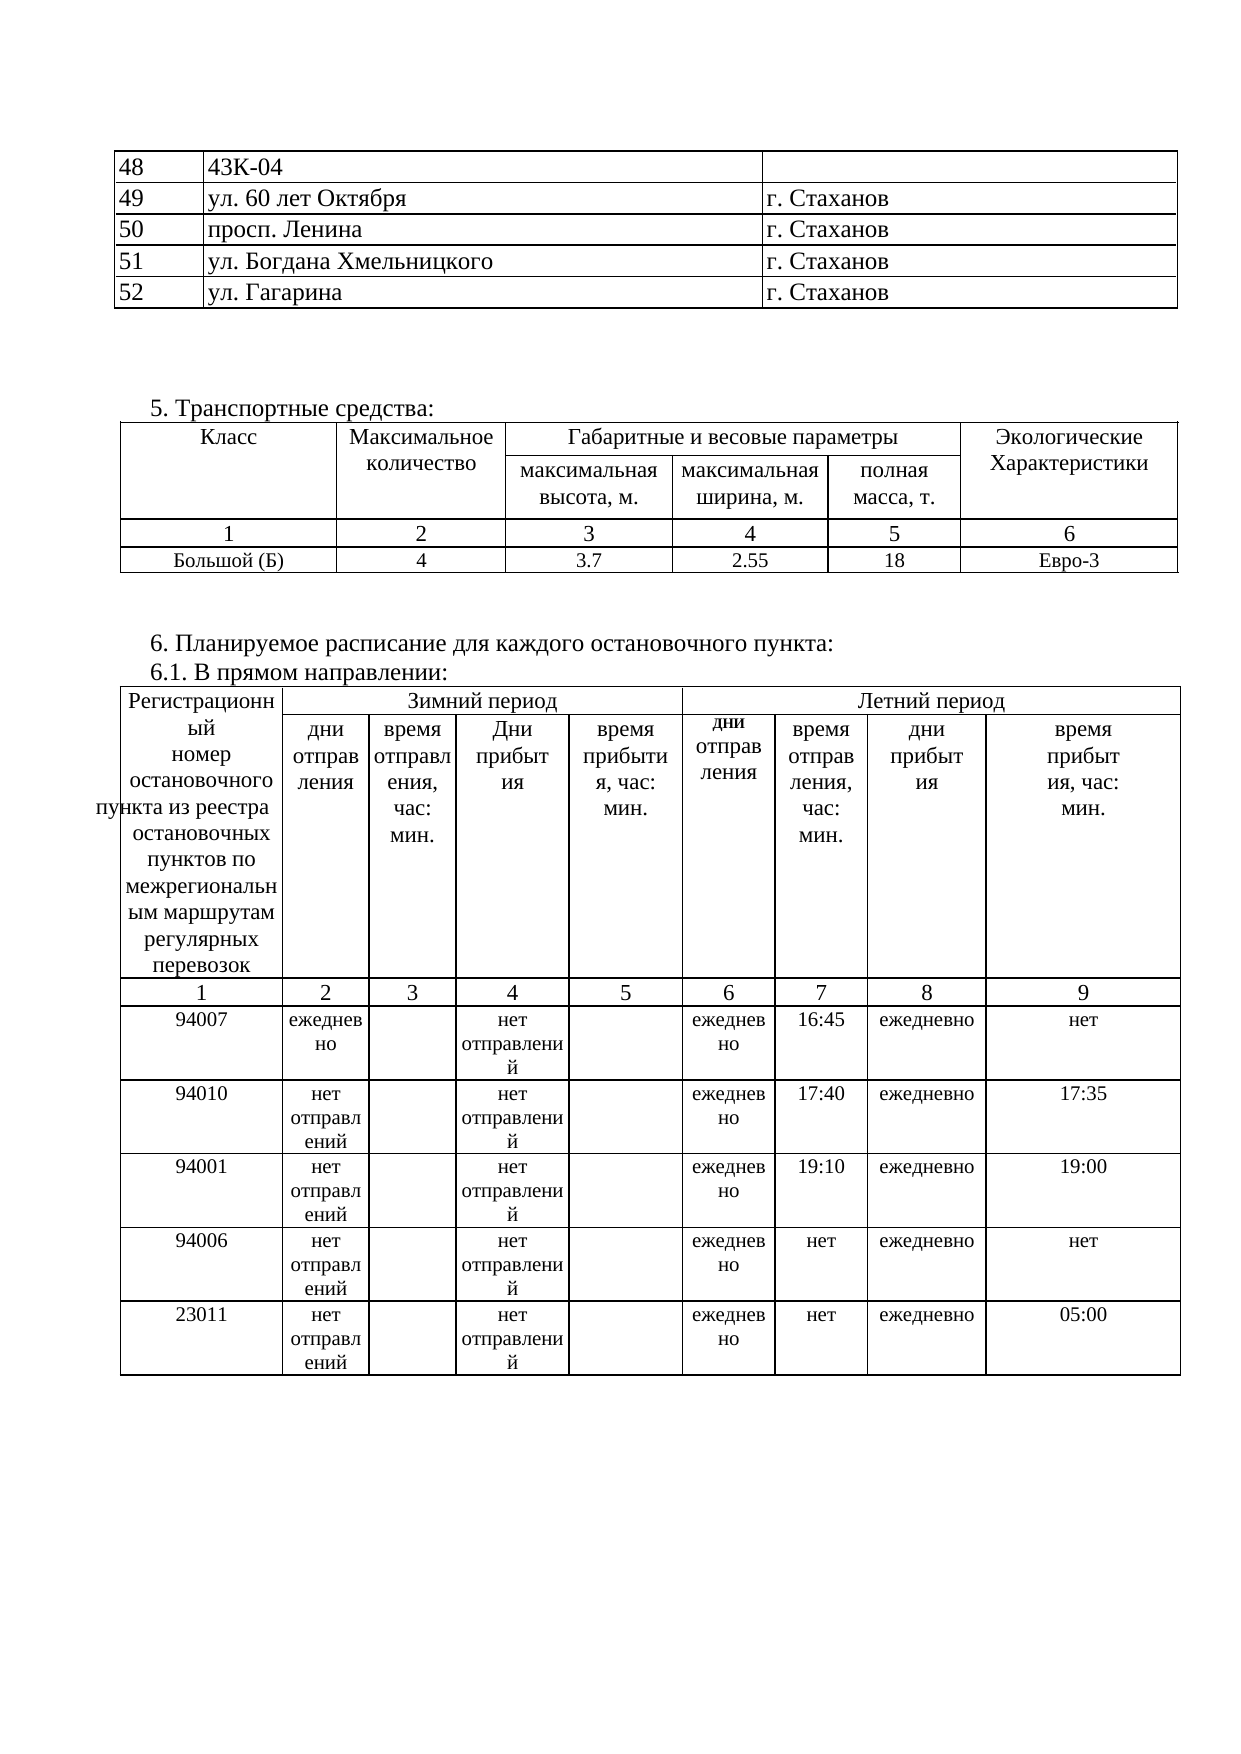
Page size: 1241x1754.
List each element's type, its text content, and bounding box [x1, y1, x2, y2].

table_cell 3.7 [506, 548, 672, 572]
table_cell 23011 [121, 1302, 282, 1374]
table_cell нет отправлений [457, 1302, 568, 1374]
table_cell ежедневно [683, 1007, 774, 1079]
table_header Максимальное количество [337, 423, 505, 518]
table_cell [370, 1154, 455, 1226]
table_cell дни прибыт ия [868, 715, 985, 977]
table_cell нет отправлений [283, 1302, 368, 1374]
table_cell 3 [370, 979, 455, 1005]
table_cell Евро-3 [961, 548, 1177, 572]
table_cell г. Стаханов [763, 213, 1177, 244]
table_cell время прибыти я, час: мин. [570, 715, 682, 977]
table_cell 7 [776, 979, 867, 1005]
table_cell нет [776, 1228, 867, 1300]
table_cell 4 [673, 520, 827, 546]
table_cell ежедневно [868, 1228, 985, 1300]
table_cell г. Стаханов [763, 276, 1177, 307]
table_cell ул. 60 лет Октября [204, 183, 762, 213]
table_cell [370, 1228, 455, 1300]
table_cell нет отправлений [283, 1081, 368, 1153]
table_cell ежедневно [868, 1302, 985, 1374]
table_cell 94001 [121, 1154, 282, 1226]
table_cell [570, 1081, 682, 1153]
table_cell 2 [283, 979, 368, 1005]
table_cell полная масса, т. [829, 456, 960, 518]
table_cell нет [987, 1228, 1180, 1300]
table_cell [570, 1154, 682, 1226]
table_cell ежедневно [868, 1007, 985, 1079]
table_cell время отправ ления, час: мин. [776, 715, 867, 977]
table_cell 2 [337, 520, 505, 546]
table_header Летний период [683, 687, 1180, 714]
table_cell нет [987, 1007, 1180, 1079]
table_cell [570, 1228, 682, 1300]
table_cell г. Стаханов [763, 181, 1177, 213]
table_cell 5 [829, 520, 960, 546]
table_cell нет отправлений [457, 1007, 568, 1079]
table_cell Дни прибыт ия [457, 715, 568, 977]
table_cell нет отправлений [457, 1228, 568, 1300]
table_cell Большой (Б) [121, 548, 336, 572]
table_cell 50 [115, 214, 203, 244]
table_cell [370, 1302, 455, 1374]
table_cell [763, 152, 1177, 181]
table_cell 5 [570, 979, 682, 1005]
table_cell максимальная ширина, м. [673, 456, 827, 518]
table_cell время отправл ения, час: мин. [370, 715, 455, 977]
table_cell 51 [115, 245, 203, 276]
table_cell 8 [868, 979, 985, 1005]
table_cell нет отправлений [283, 1154, 368, 1226]
table_cell 19:10 [776, 1154, 867, 1226]
table_cell ежедневно [868, 1081, 985, 1153]
table_cell ежедневно [683, 1154, 774, 1226]
table_cell просп. Ленина [204, 215, 762, 244]
table_cell максимальная высота, м. [506, 456, 672, 518]
table_cell [370, 1081, 455, 1153]
table_header Зимний период [283, 687, 682, 714]
table_cell 18 [829, 548, 960, 572]
table_cell ул. Богдана Хмельницкого [204, 246, 762, 276]
table_header Габаритные и весовые параметры [506, 423, 960, 455]
table_cell ежедневно [683, 1081, 774, 1153]
table_cell [370, 1007, 455, 1079]
table_cell 52 [115, 277, 203, 307]
table_cell ДНИ отправ ления [683, 715, 774, 977]
table_cell 05:00 [987, 1302, 1180, 1374]
table_cell 3 [506, 520, 672, 546]
table_cell 6 [683, 979, 774, 1005]
table_cell ежедневно [283, 1007, 368, 1079]
table_cell 19:00 [987, 1154, 1180, 1226]
table_cell 6 [961, 520, 1177, 546]
text 6.1. В прямом направлении: [150, 657, 1090, 686]
table_cell ул. Гагарина [204, 277, 762, 307]
table_header Экологические Характеристики [961, 423, 1177, 518]
table_header Класс [121, 423, 336, 518]
table_cell нет отправлений [283, 1228, 368, 1300]
table_cell 94006 [121, 1228, 282, 1300]
table_header Регистрационный номер остановочного пункта из реестра остановочных пунктов по межрегиональным маршрутам регулярных перевозок [121, 687, 282, 977]
table_cell 17:35 [987, 1081, 1180, 1153]
table_cell [570, 1007, 682, 1079]
table_cell 4 [337, 548, 505, 572]
table_cell ежедневно [683, 1228, 774, 1300]
table_cell 17:40 [776, 1081, 867, 1153]
table_cell нет [776, 1302, 867, 1374]
table_cell 1 [121, 520, 336, 546]
table_cell время прибыт ия, час: мин. [987, 715, 1180, 977]
table_cell 1 [121, 979, 282, 1005]
text 5. Транспортные средства: [150, 393, 1090, 421]
table_cell 49 [115, 183, 203, 213]
table_cell г. Стаханов [763, 244, 1177, 276]
table_cell 94007 [121, 1007, 282, 1079]
table_cell 43К-04 [204, 152, 762, 181]
table_cell нет отправлений [457, 1154, 568, 1226]
table_cell нет отправлений [457, 1081, 568, 1153]
table_cell 9 [987, 979, 1180, 1005]
table_cell 48 [115, 152, 203, 181]
text 6. Планируемое расписание для каждого остановочного пункта: [150, 628, 1090, 657]
table_cell [570, 1302, 682, 1374]
table_cell дни отправ ления [283, 715, 368, 977]
table_cell 16:45 [776, 1007, 867, 1079]
table_cell 94010 [121, 1081, 282, 1153]
table_cell ежедневно [683, 1302, 774, 1374]
table_cell 4 [457, 979, 568, 1005]
table_cell ежедневно [868, 1154, 985, 1226]
table_cell 2.55 [673, 548, 827, 572]
